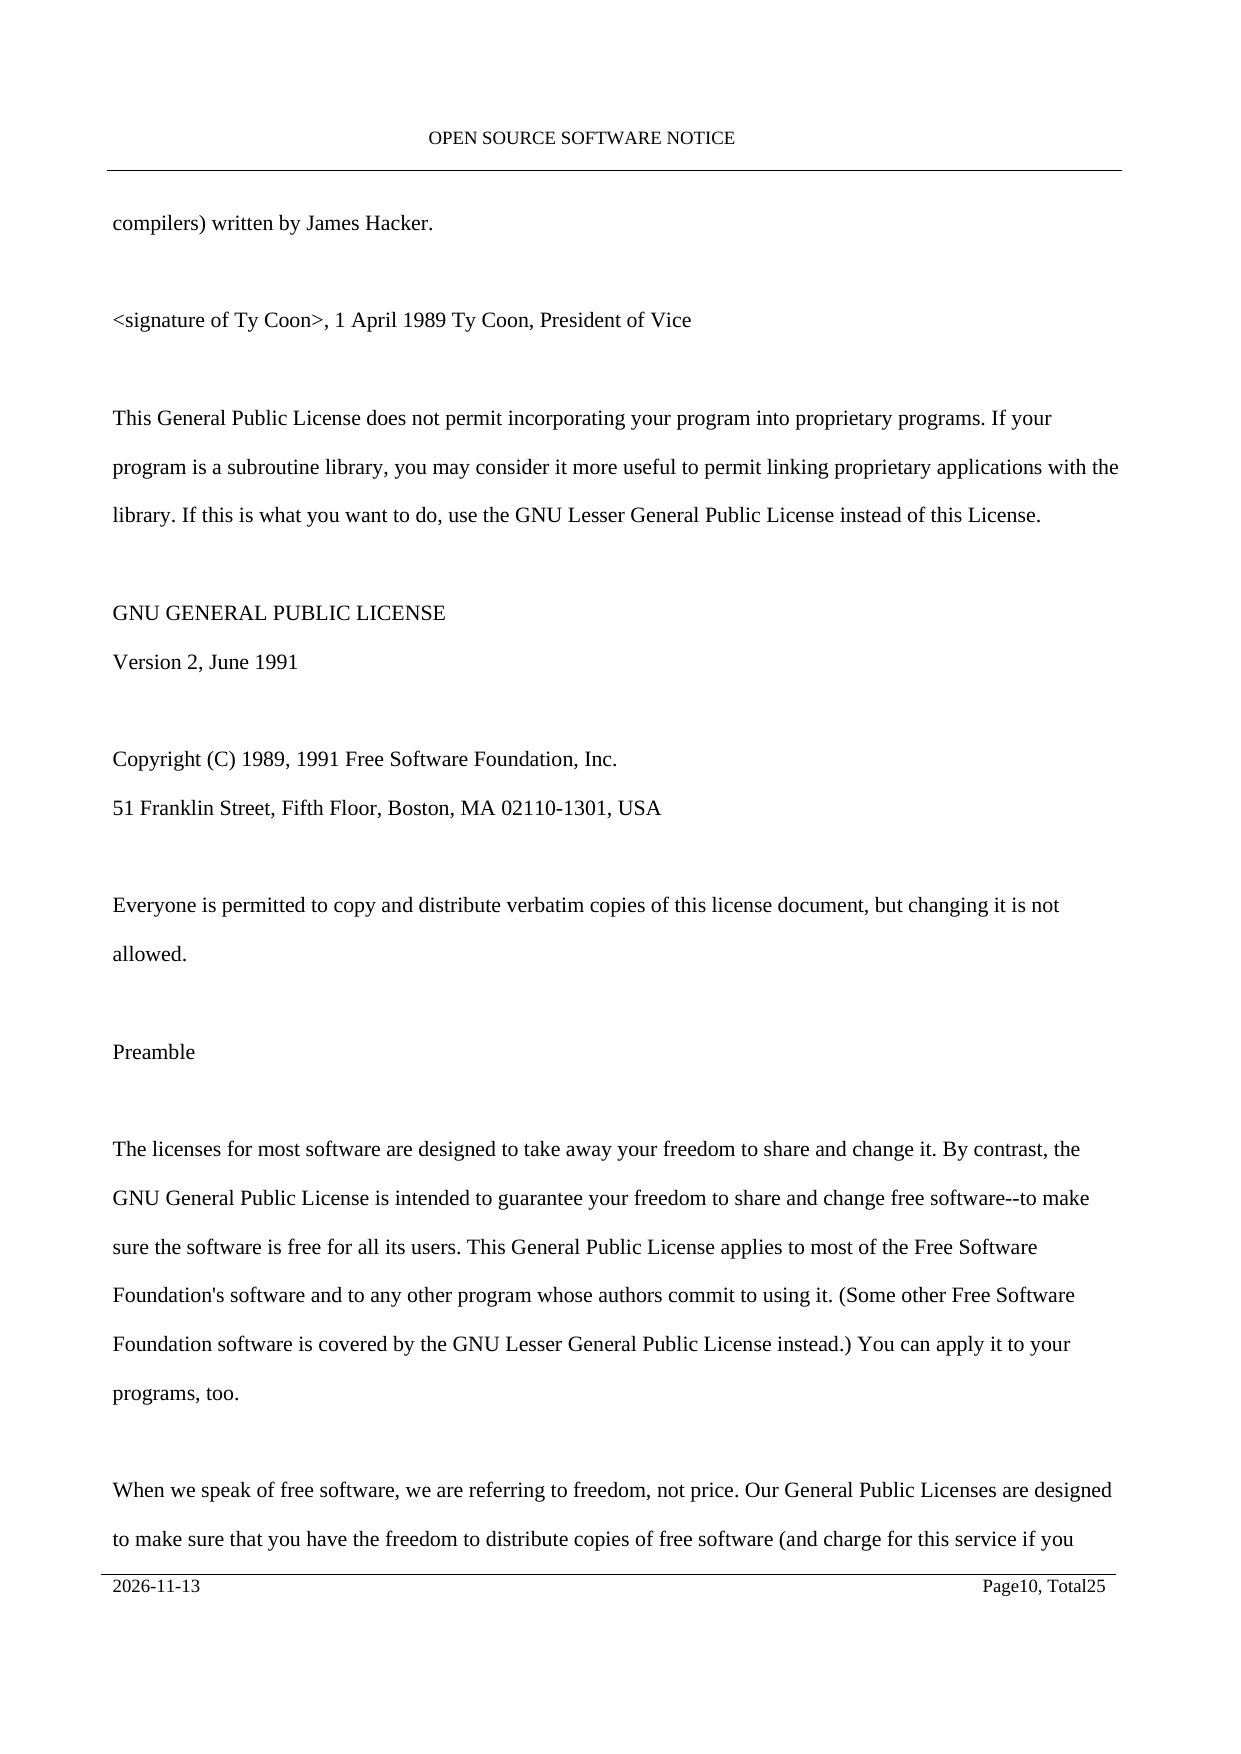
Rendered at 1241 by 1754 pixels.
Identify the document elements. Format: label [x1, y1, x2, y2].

text [112, 206, 1128, 1555]
